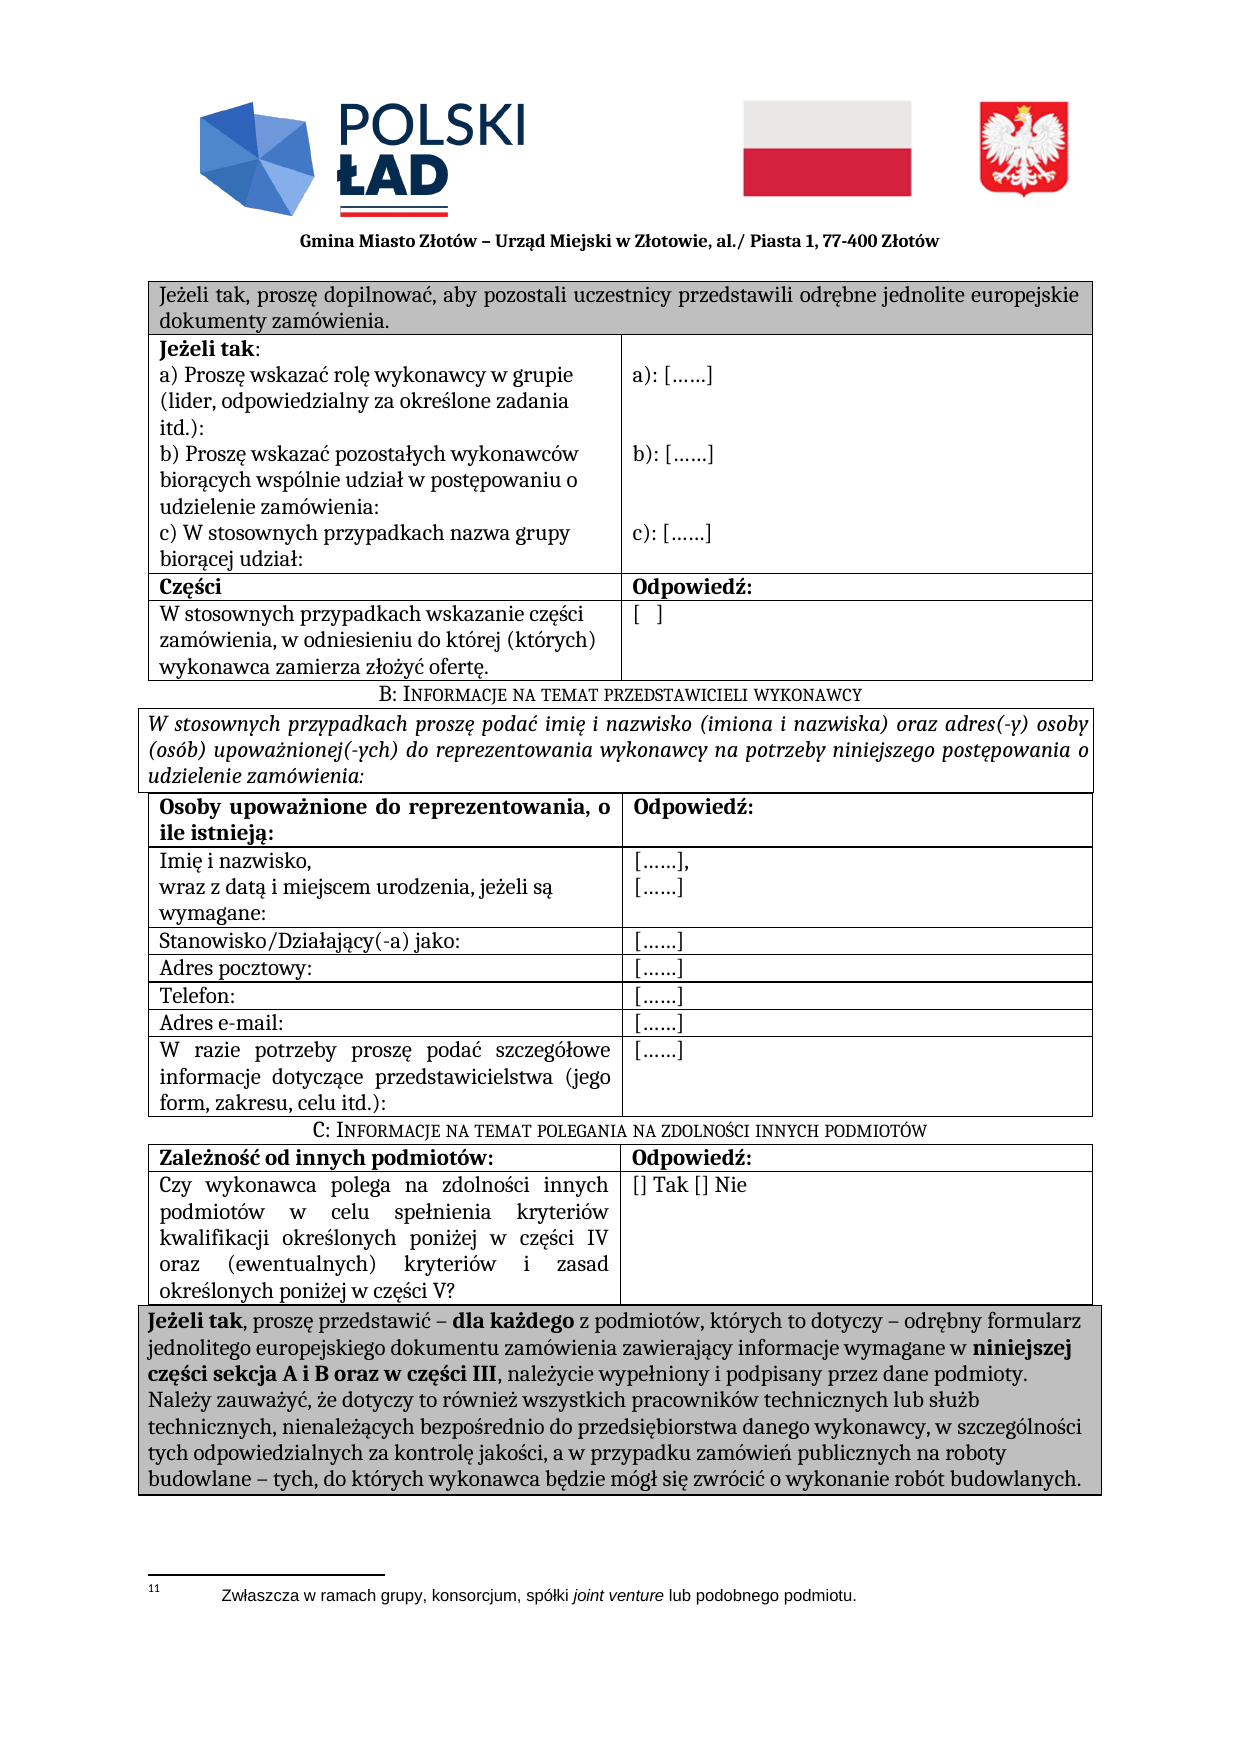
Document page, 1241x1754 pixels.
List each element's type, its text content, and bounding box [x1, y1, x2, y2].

table_cell W razie potrzeby proszę podać szczegółowe informacje dotyczące przedstawicielstwa (jego form, zakresu, celu itd.): [149, 1037, 622, 1116]
table_header Odpowiedź: [621, 1145, 1092, 1171]
table_header Zależność od innych podmiotów: [149, 1145, 620, 1171]
text W stosownych przypadkach proszę podać imię i nazwisko (imiona i nazwiska) oraz adres(-y) osoby (osób) upoważnionej(-ych) do reprezentowania wykonawcy na potrzeby niniejszego postępowania o udzielenie zamówienia: [139, 709, 1093, 792]
table_cell [……] [623, 983, 1092, 1009]
table_cell W stosownych przypadkach wskazanie części zamówienia, w odniesieniu do której (których) wykonawca zamierza złożyć ofertę. [149, 601, 621, 680]
table_cell Telefon: [149, 983, 622, 1009]
table_cell Odpowiedź: [622, 574, 1092, 600]
table_cell Jeżeli tak, proszę dopilnować, aby pozostali uczestnicy przedstawili odrębne jednolite europejskie dokumenty zamówienia. [149, 282, 1092, 334]
table_cell Imię i nazwisko, wraz z datą i miejscem urodzenia, jeżeli są wymagane: [149, 848, 622, 927]
table_cell Czy wykonawca polega na zdolności innych podmiotów w celu spełnienia kryteriów kwalifikacji określonych poniżej w części IV oraz (ewentualnych) kryteriów i zasad określonych poniżej w części V? [149, 1172, 620, 1304]
table_cell Stanowisko/Działający(-a) jako: [149, 928, 622, 954]
table_cell a): [……] b): [……] c): [……] [622, 335, 1092, 572]
table_header Odpowiedź: [623, 794, 1092, 846]
table_cell [……] [623, 955, 1092, 981]
table_cell Adres e-mail: [149, 1010, 622, 1036]
picture [200, 102, 524, 217]
table_cell Jeżeli tak: a) Proszę wskazać rolę wykonawcy w grupie (lider, odpowiedzialny za określone zadania itd.): b) Proszę wskazać pozostałych wykonawców biorących wspólnie udział w postępowaniu o udzielenie zamówienia: c) W stosownych przypadkach nazwa grupy biorącej udział: [149, 335, 621, 572]
table_cell [……] [623, 1010, 1092, 1036]
table_cell [……] [623, 928, 1092, 954]
table_cell [……], [……] [623, 848, 1092, 927]
picture [723, 82, 1093, 217]
table_cell [] Tak [] Nie [621, 1172, 1092, 1304]
table_cell Części [149, 574, 621, 600]
text C: Informacje na temat polegania na zdolności innych podmiotów [148, 1117, 1093, 1144]
table_cell [……] [623, 1037, 1092, 1116]
table_cell [ ] [622, 601, 1092, 680]
text B: Informacje na temat przedstawicieli wykonawcy [148, 681, 1093, 707]
table_cell Adres pocztowy: [149, 955, 622, 981]
table_header Osoby upoważnione do reprezentowania, o ile istnieją: [149, 794, 622, 846]
